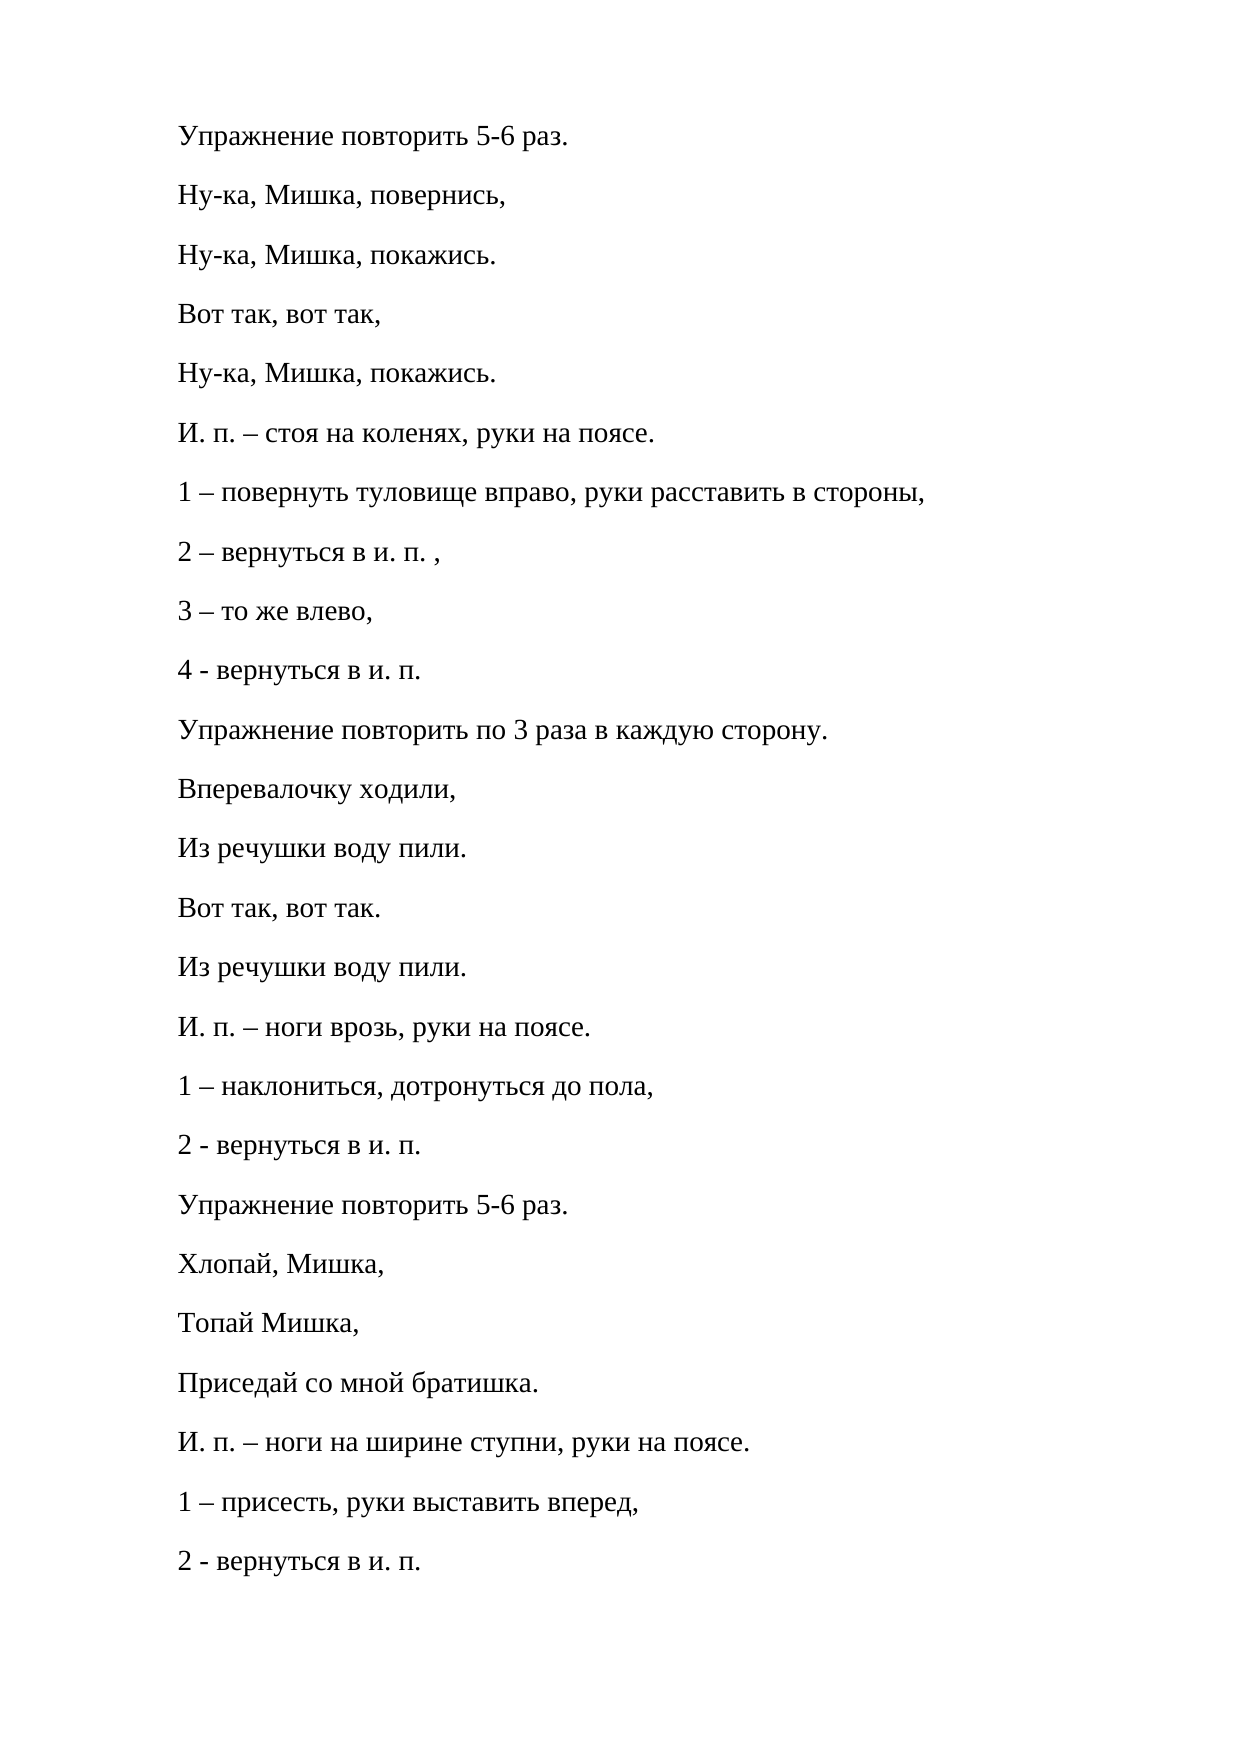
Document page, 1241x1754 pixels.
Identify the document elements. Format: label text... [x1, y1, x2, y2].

text Приседай со мной братишка. [177, 1365, 1152, 1398]
text 1 – повернуть туловище вправо, руки расставить в стороны, [177, 474, 1152, 508]
text Ну-ка, Мишка, повернись, [177, 177, 1152, 211]
text Упражнение повторить 5-6 раз. [177, 1187, 1152, 1220]
text Топай Мишка, [177, 1306, 1152, 1339]
text 2 - вернуться в и. п. [177, 1543, 1152, 1577]
text И. п. – ноги на ширине ступни, руки на поясе. [177, 1424, 1152, 1458]
text 2 – вернуться в и. п. , [177, 534, 1152, 567]
text 1 – присесть, руки выставить вперед, [177, 1484, 1152, 1517]
text И. п. – стоя на коленях, руки на поясе. [177, 415, 1152, 448]
text И. п. – ноги врозь, руки на поясе. [177, 1009, 1152, 1042]
text Вот так, вот так. [177, 890, 1152, 923]
text Из речушки воду пили. [177, 831, 1152, 864]
text Вперевалочку ходили, [177, 771, 1152, 805]
text 4 - вернуться в и. п. [177, 652, 1152, 686]
text Хлопай, Мишка, [177, 1246, 1152, 1280]
text Ну-ка, Мишка, покажись. [177, 237, 1152, 270]
text 2 - вернуться в и. п. [177, 1127, 1152, 1161]
text Из речушки воду пили. [177, 949, 1152, 983]
text 1 – наклониться, дотронуться до пола, [177, 1068, 1152, 1102]
text Вот так, вот так, [177, 296, 1152, 330]
text 3 – то же влево, [177, 593, 1152, 627]
text Упражнение повторить по 3 раза в каждую сторону. [177, 712, 1152, 745]
text Ну-ка, Мишка, покажись. [177, 356, 1152, 389]
text Упражнение повторить 5-6 раз. [177, 118, 1152, 152]
